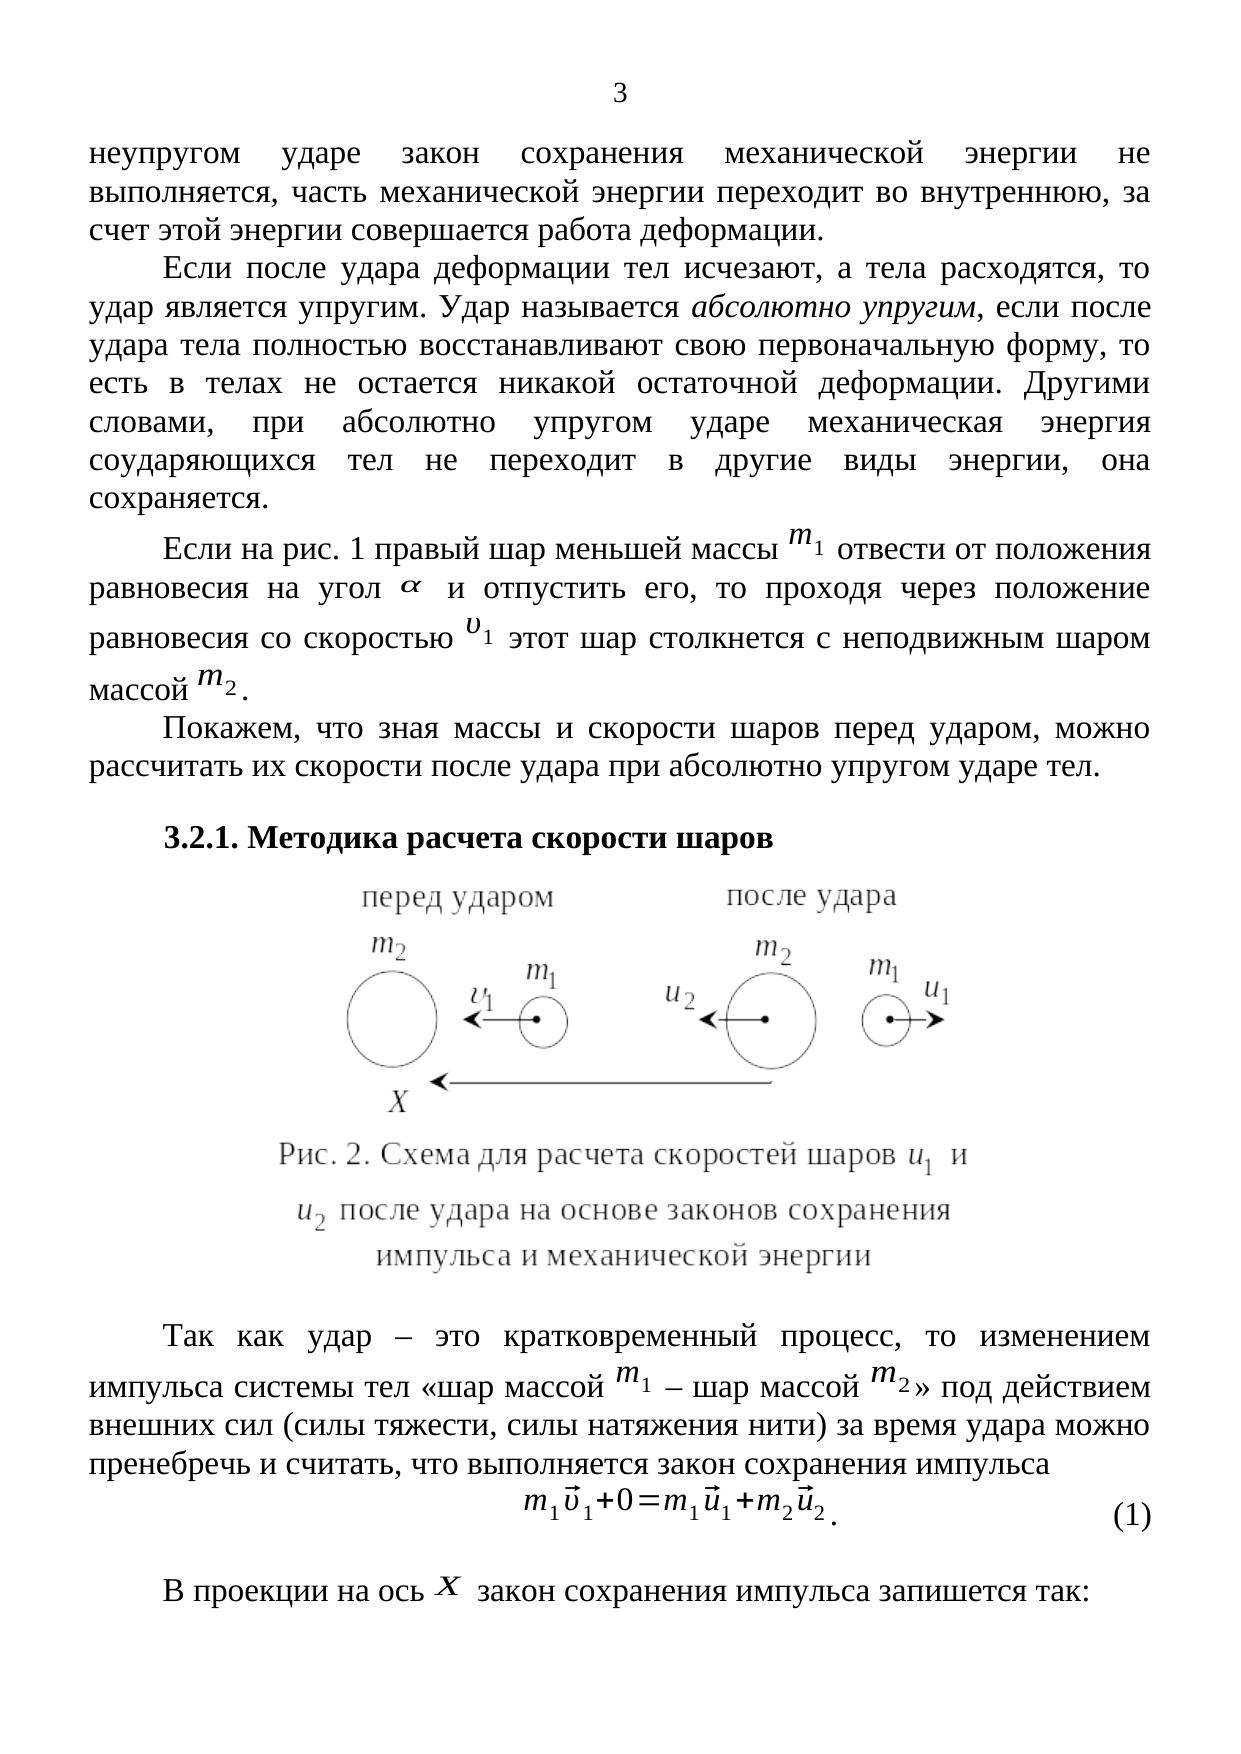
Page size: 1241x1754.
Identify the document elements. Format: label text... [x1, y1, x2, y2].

text 3.2.1. Методика расчета скорости шаров [89, 817, 1152, 856]
text В проекции на ось закон coхранения импульса запишется так: [89, 1571, 1152, 1609]
text Так как удар – это кратковременный процесс, то изменением импульса системы тел «шар массой – шар массой » под действием внешних сил (силы тяжести, силы натяжения нити) за время удара можно пренебречь и считать, что выполняется закон сохранения импульса [89, 1315, 1152, 1481]
text Если после удара деформации тел исчезают, а тела расходятся, то удар является упругим. Удар называется абсолютно упругим, если после удара тела полностью восстанавливают свою первоначальную форму, то есть в телах не остается никакой остаточной деформации. Другими словами, при абсолютно упругом ударе механическая энергия соударяющихся тел не переходит в другие виды энергии, она сохраняется. [89, 248, 1152, 516]
text Покажем, что зная массы и скорости шаров перед ударом, можно рассчитать их скорости после удара при абсолютно упругом ударе тел. [89, 707, 1152, 784]
text Если на рис. 1 правый шар меньшей массы отвести от положения равновесия на угол и отпустить его, то проходя через положение равновесия со скоростью этот шар столкнется с неподвижным шаром массой . [89, 516, 1152, 707]
text . (1) [89, 1481, 1152, 1532]
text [89, 133, 1152, 248]
